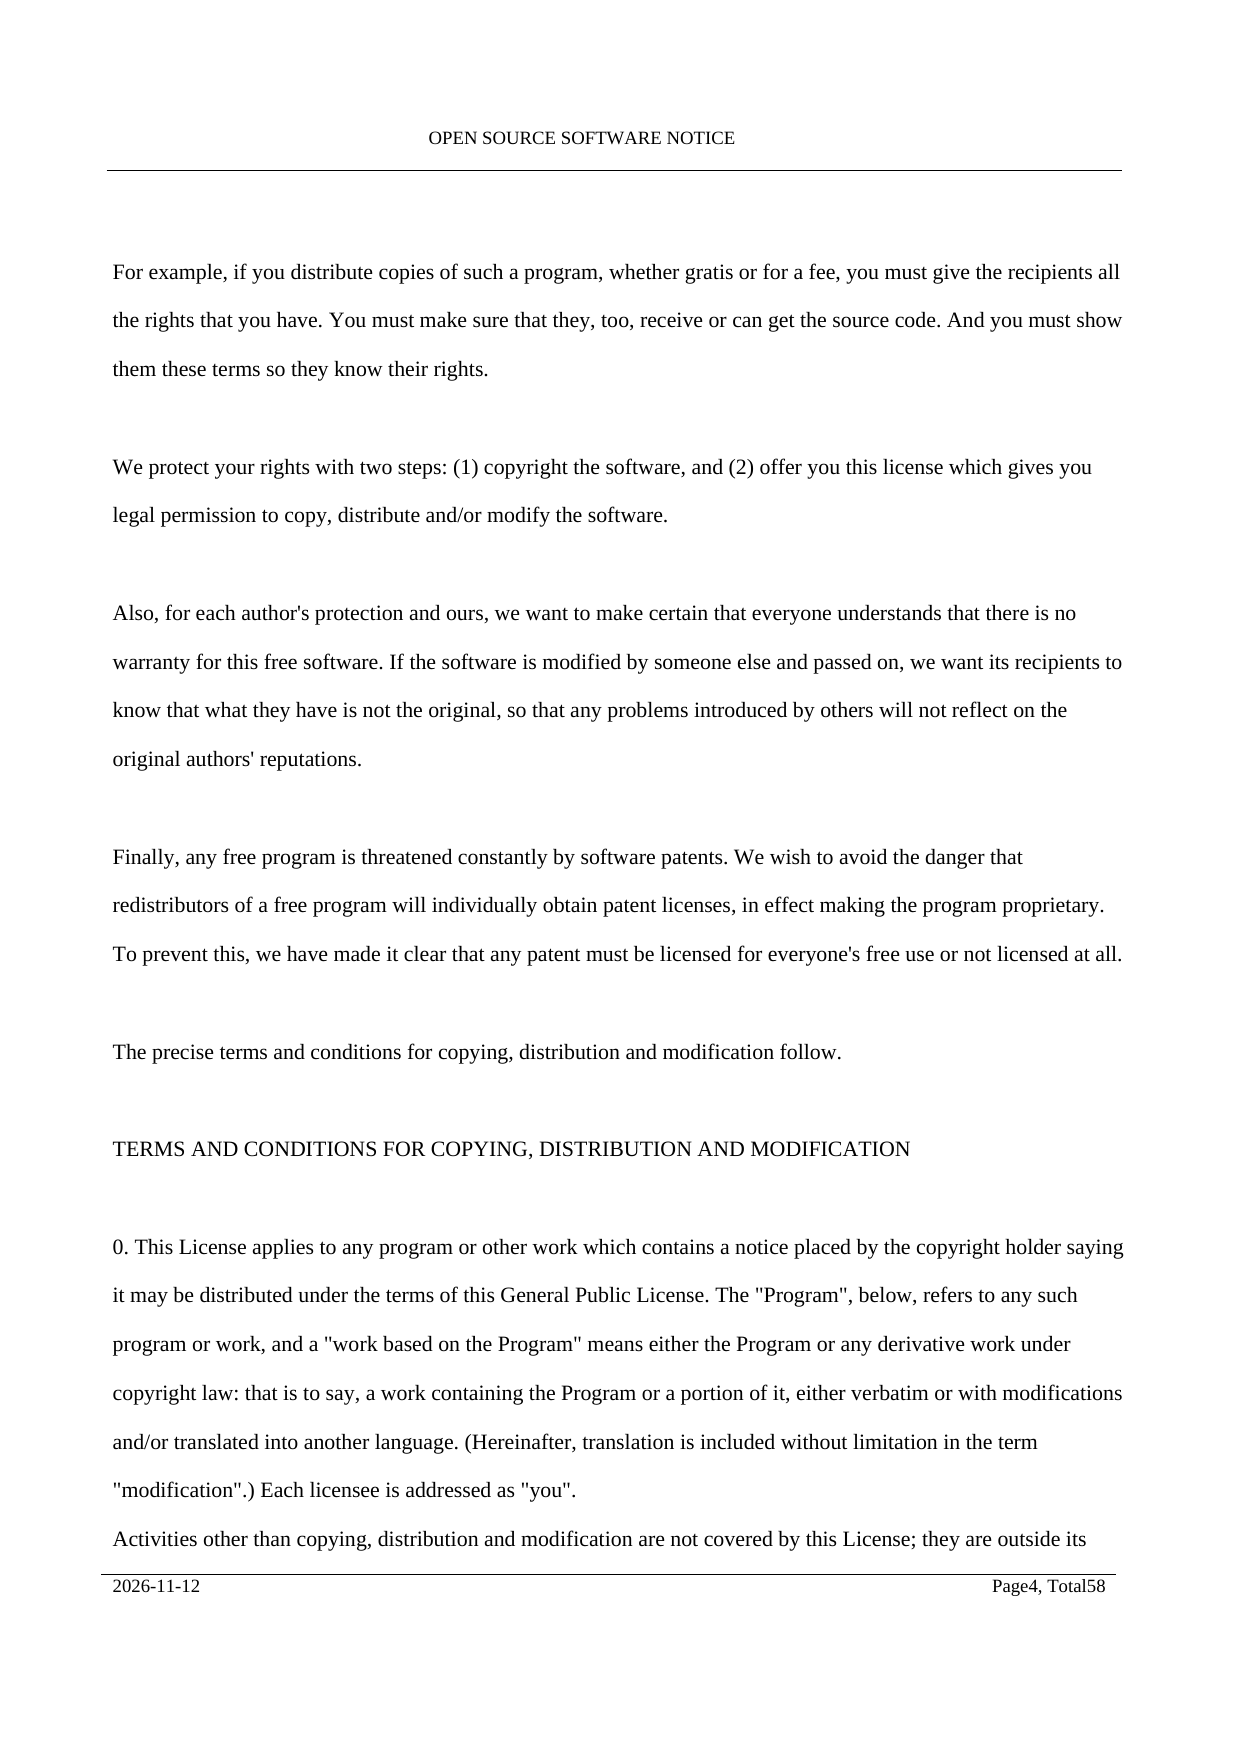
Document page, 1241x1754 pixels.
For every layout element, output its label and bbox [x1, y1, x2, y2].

text [112, 206, 1128, 1555]
